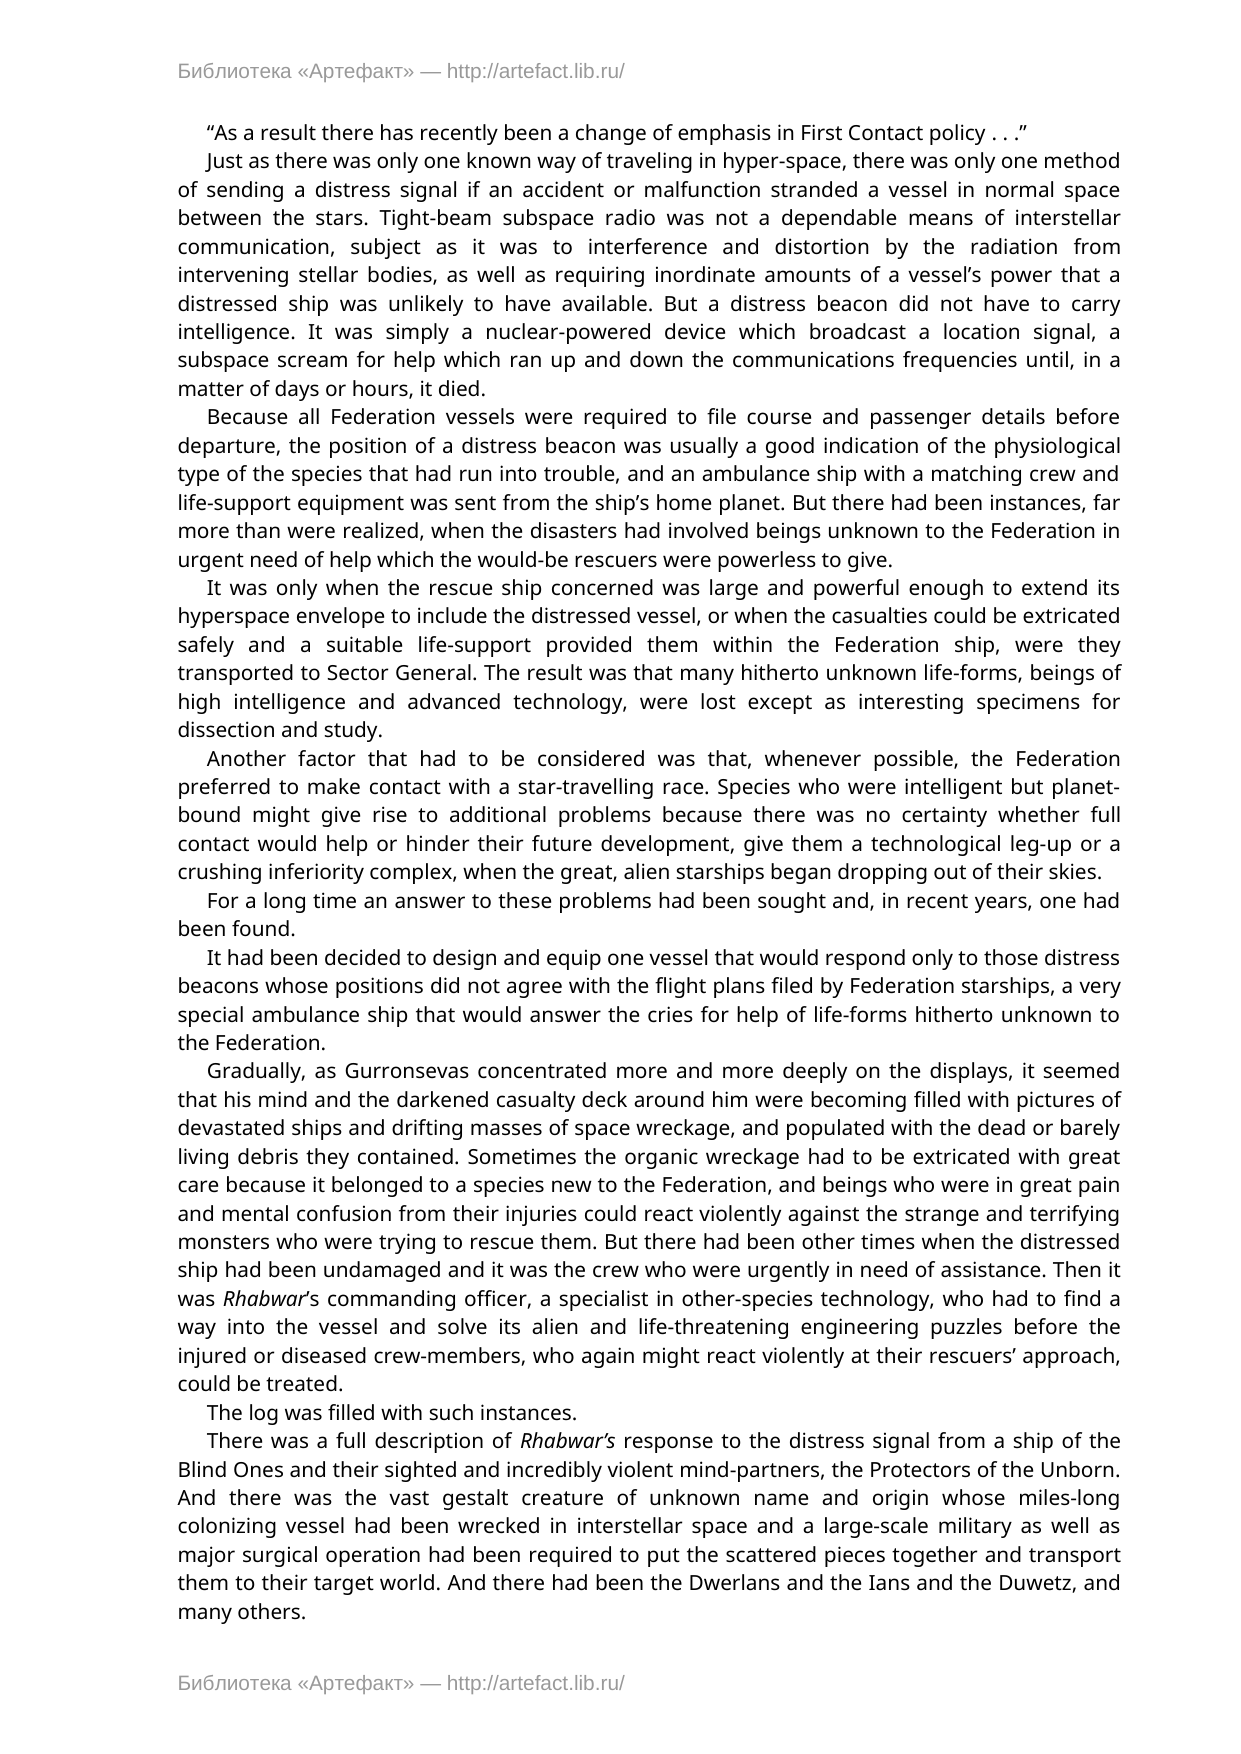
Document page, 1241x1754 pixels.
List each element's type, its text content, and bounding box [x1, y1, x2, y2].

text Just as there was only one known way of traveling in hyper-space, there was only one method of sending a distress signal if an accident or malfunction stranded a vessel in normal space between the stars. Tight-beam subspace radio was not a dependable means of interstellar communication, subject as it was to interference and distortion by the radiation from intervening stellar bodies, as well as requiring inordinate amounts of a vessel’s power that a distressed ship was unlikely to have available. But a distress beacon did not have to carry intelligence. It was simply a nuclear-powered device which broadcast a location signal, a subspace scream for help which ran up and down the communications frequencies until, in a matter of days or hours, it died. [177, 147, 1122, 402]
text It had been decided to design and equip one vessel that would respond only to those distress beacons whose positions did not agree with the flight plans filed by Federation starships, a very special ambulance ship that would answer the cries for help of life-forms hitherto unknown to the Federation. [177, 943, 1122, 1057]
text Another factor that had to be considered was that, whenever possible, the Federation preferred to make contact with a star-travelling race. Species who were intelligent but planet-bound might give rise to additional problems because there was no certainty whether full contact would help or hinder their future development, give them a technological leg-up or a crushing inferiority complex, when the great, alien starships began dropping out of their skies. [177, 744, 1122, 886]
text Gradually, as Gurronsevas concentrated more and more deeply on the displays, it seemed that his mind and the darkened casualty deck around him were becoming filled with pictures of devastated ships and drifting masses of space wreckage, and populated with the dead or barely living debris they contained. Sometimes the organic wreckage had to be extricated with great care because it belonged to a species new to the Federation, and beings who were in great pain and mental confusion from their injuries could react violently against the strange and terrifying monsters who were trying to rescue them. But there had been other times when the distressed ship had been undamaged and it was the crew who were urgently in need of assistance. Then it was Rhabwar’s commanding officer, a specialist in other-species technology, who had to find a way into the vessel and solve its alien and life-threatening engineering puzzles before the injured or diseased crew-members, who again might react violently at their rescuers’ approach, could be treated. [177, 1057, 1122, 1398]
text It was only when the rescue ship concerned was large and powerful enough to extend its hyperspace envelope to include the distressed vessel, or when the casualties could be extricated safely and a suitable life-support provided them within the Federation ship, were they transported to Sector General. The result was that many hitherto unknown life-forms, beings of high intelligence and advanced technology, were lost except as interesting specimens for dissection and study. [177, 573, 1122, 744]
text For a long time an answer to these problems had been sought and, in recent years, one had been found. [177, 886, 1122, 943]
text Because all Federation vessels were required to file course and passenger details before departure, the position of a distress beacon was usually a good indication of the physiological type of the species that had run into trouble, and an ambulance ship with a matching crew and life-support equipment was sent from the ship’s home planet. But there had been instances, far more than were realized, when the disasters had involved beings unknown to the Federation in urgent need of help which the would-be rescuers were powerless to give. [177, 402, 1122, 573]
text “As a result there has recently been a change of emphasis in First Contact policy . . .” [177, 118, 1122, 147]
text There was a full description of Rhabwar’s response to the distress signal from a ship of the Blind Ones and their sighted and incredibly violent mind-partners, the Protectors of the Unborn. And there was the vast gestalt creature of unknown name and origin whose miles-long colonizing vessel had been wrecked in interstellar space and a large-scale military as well as major surgical operation had been required to put the scattered pieces together and transport them to their target world. And there had been the Dwerlans and the Ians and the Duwetz, and many others. [177, 1426, 1122, 1625]
text The log was filled with such instances. [177, 1398, 1122, 1426]
